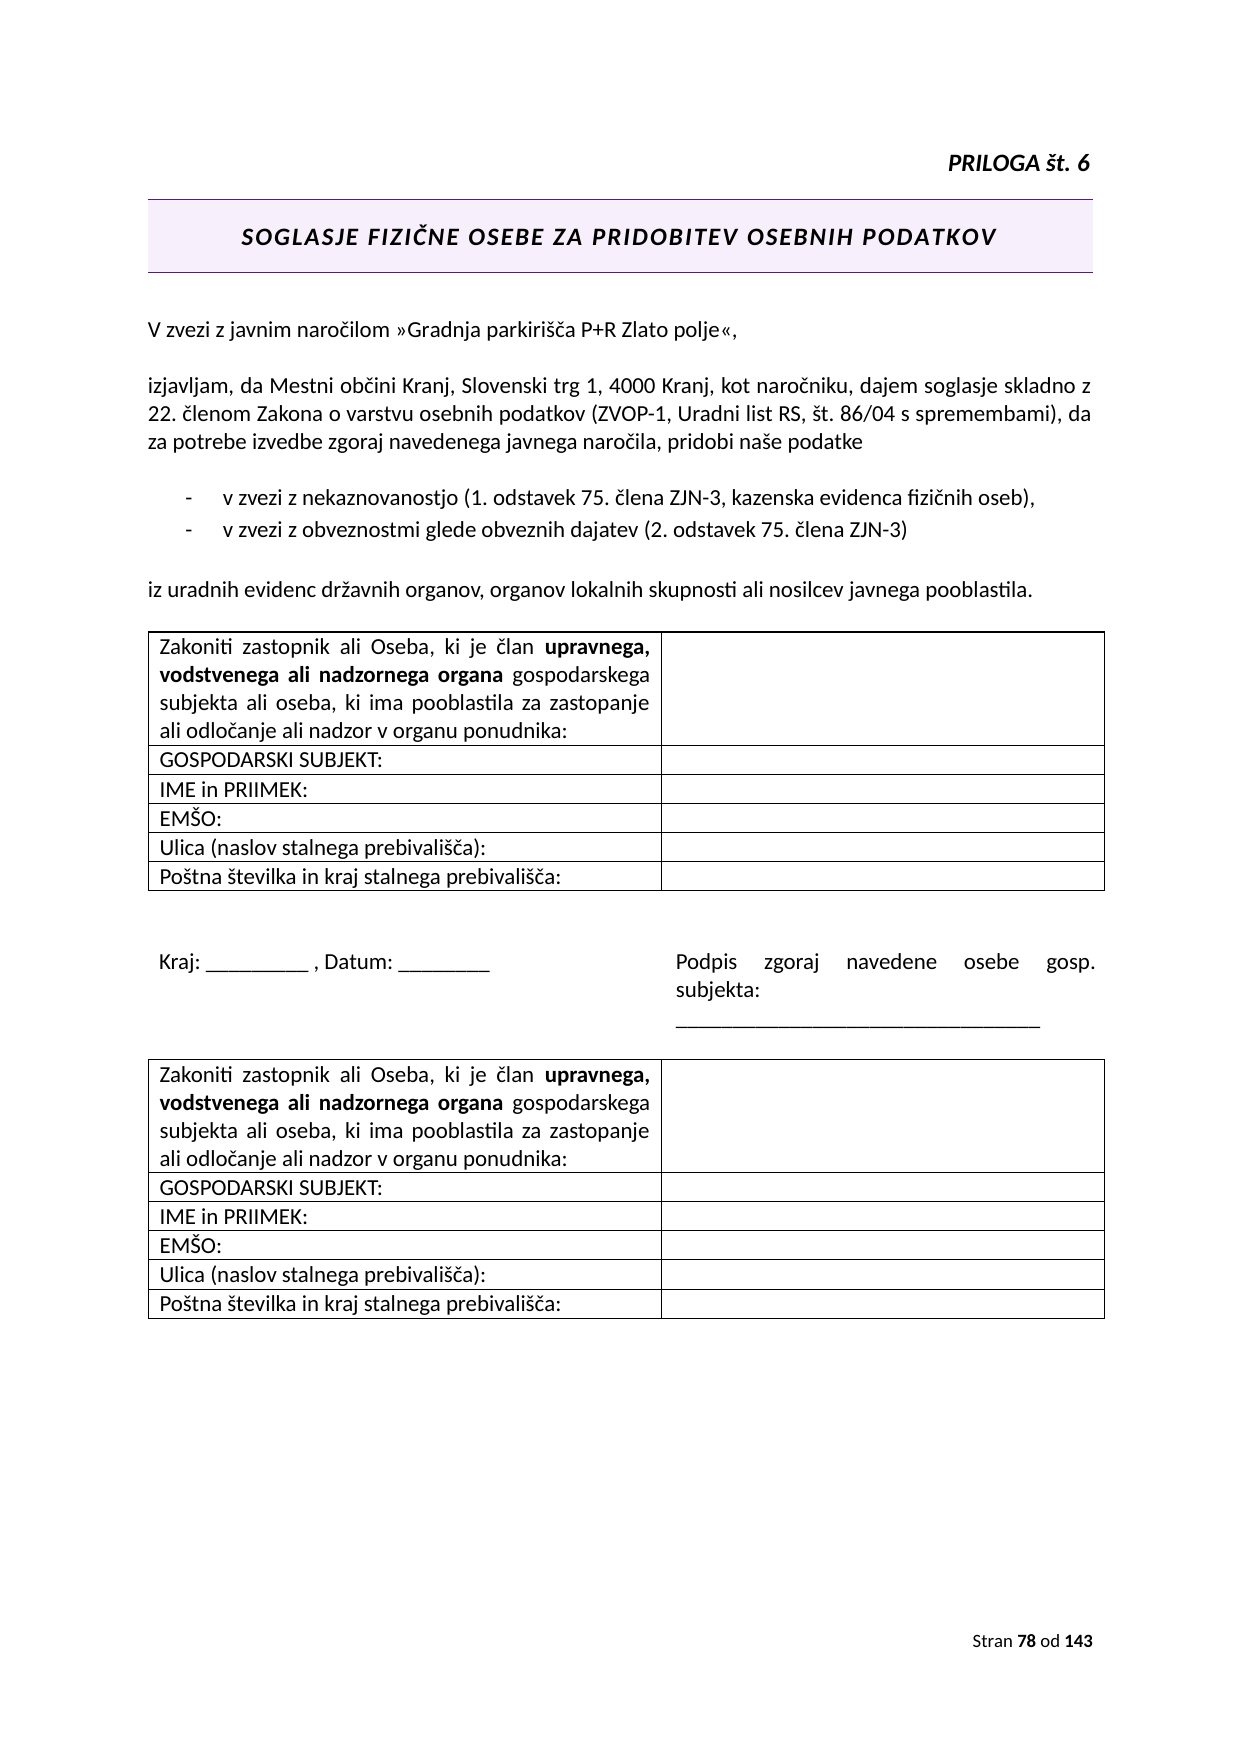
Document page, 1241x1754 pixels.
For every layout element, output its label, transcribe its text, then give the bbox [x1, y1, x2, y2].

table_cell [662, 833, 1104, 861]
table_cell EMŠO: [149, 804, 661, 832]
table_cell Poštna številka in kraj stalnega prebivališča: [149, 1290, 661, 1317]
text izjavljam, da Mestni občini Kranj, Slovenski trg 1, 4000 Kranj, kot naročniku, dajem soglasje skladno z 22. členom Zakona o varstvu osebnih podatkov (ZVOP-1, Uradni list RS, št. 86/04 s spremembami), da za potrebe izvedbe zgoraj navedenega javnega naročila, pridobi naše podatke [148, 371, 1093, 455]
table_cell [662, 804, 1104, 832]
table_header Podpis zgoraj navedene osebe gosp. subjekta: ________________________________ [664, 947, 1107, 1031]
table_cell [662, 1231, 1104, 1259]
table_cell IME in PRIIMEK: [149, 1202, 661, 1230]
table_header Zakoniti zastopnik ali Oseba, ki je član upravnega, vodstvenega ali nadzornega organa gospodarskega subjekta ali oseba, ki ima pooblastila za zastopanje ali odločanje ali nadzor v organu ponudnika: [149, 1060, 661, 1172]
table_header [662, 1060, 1104, 1172]
text V zvezi z javnim naročilom »«, [148, 315, 1093, 343]
table_header [662, 633, 1104, 744]
list v zvezi z nekaznovanostjo (1. odstavek 75. člena ZJN-3, kazenska evidenca fizičnih oseb), [185, 483, 1093, 511]
table_header Zakoniti zastopnik ali Oseba, ki je član upravnega, vodstvenega ali nadzornega organa gospodarskega subjekta ali oseba, ki ima pooblastila za zastopanje ali odločanje ali nadzor v organu ponudnika: [149, 633, 661, 744]
table_cell [662, 862, 1104, 890]
table_cell GOSPODARSKI SUBJEKT: [149, 746, 661, 774]
text PRILOGA št. 6 [148, 148, 1092, 178]
text iz uradnih evidenc državnih organov, organov lokalnih skupnosti ali nosilcev javnega pooblastila. [148, 575, 1093, 603]
table_cell [662, 1173, 1104, 1201]
table_header Kraj: _________ , Datum: ________ [148, 947, 664, 1031]
table_cell Ulica (naslov stalnega prebivališča): [149, 833, 661, 861]
list v zvezi z obveznostmi glede obveznih dajatev (2. odstavek 75. člena ZJN-3) [185, 515, 1093, 543]
table_cell GOSPODARSKI SUBJEKT: [149, 1173, 661, 1201]
table_cell [662, 1202, 1104, 1230]
table_cell [662, 1290, 1104, 1317]
table_cell IME in PRIIMEK: [149, 775, 661, 803]
table_cell Poštna številka in kraj stalnega prebivališča: [149, 862, 661, 890]
table_cell [662, 746, 1104, 774]
table_cell Ulica (naslov stalnega prebivališča): [149, 1260, 661, 1288]
table_cell [662, 1260, 1104, 1288]
text SOGLASJE FIZIČNE OSEBE ZA PRIDOBITEV OSEBNIH PODATKOV [148, 200, 1093, 272]
table_cell [662, 775, 1104, 803]
table_cell EMŠO: [149, 1231, 661, 1259]
